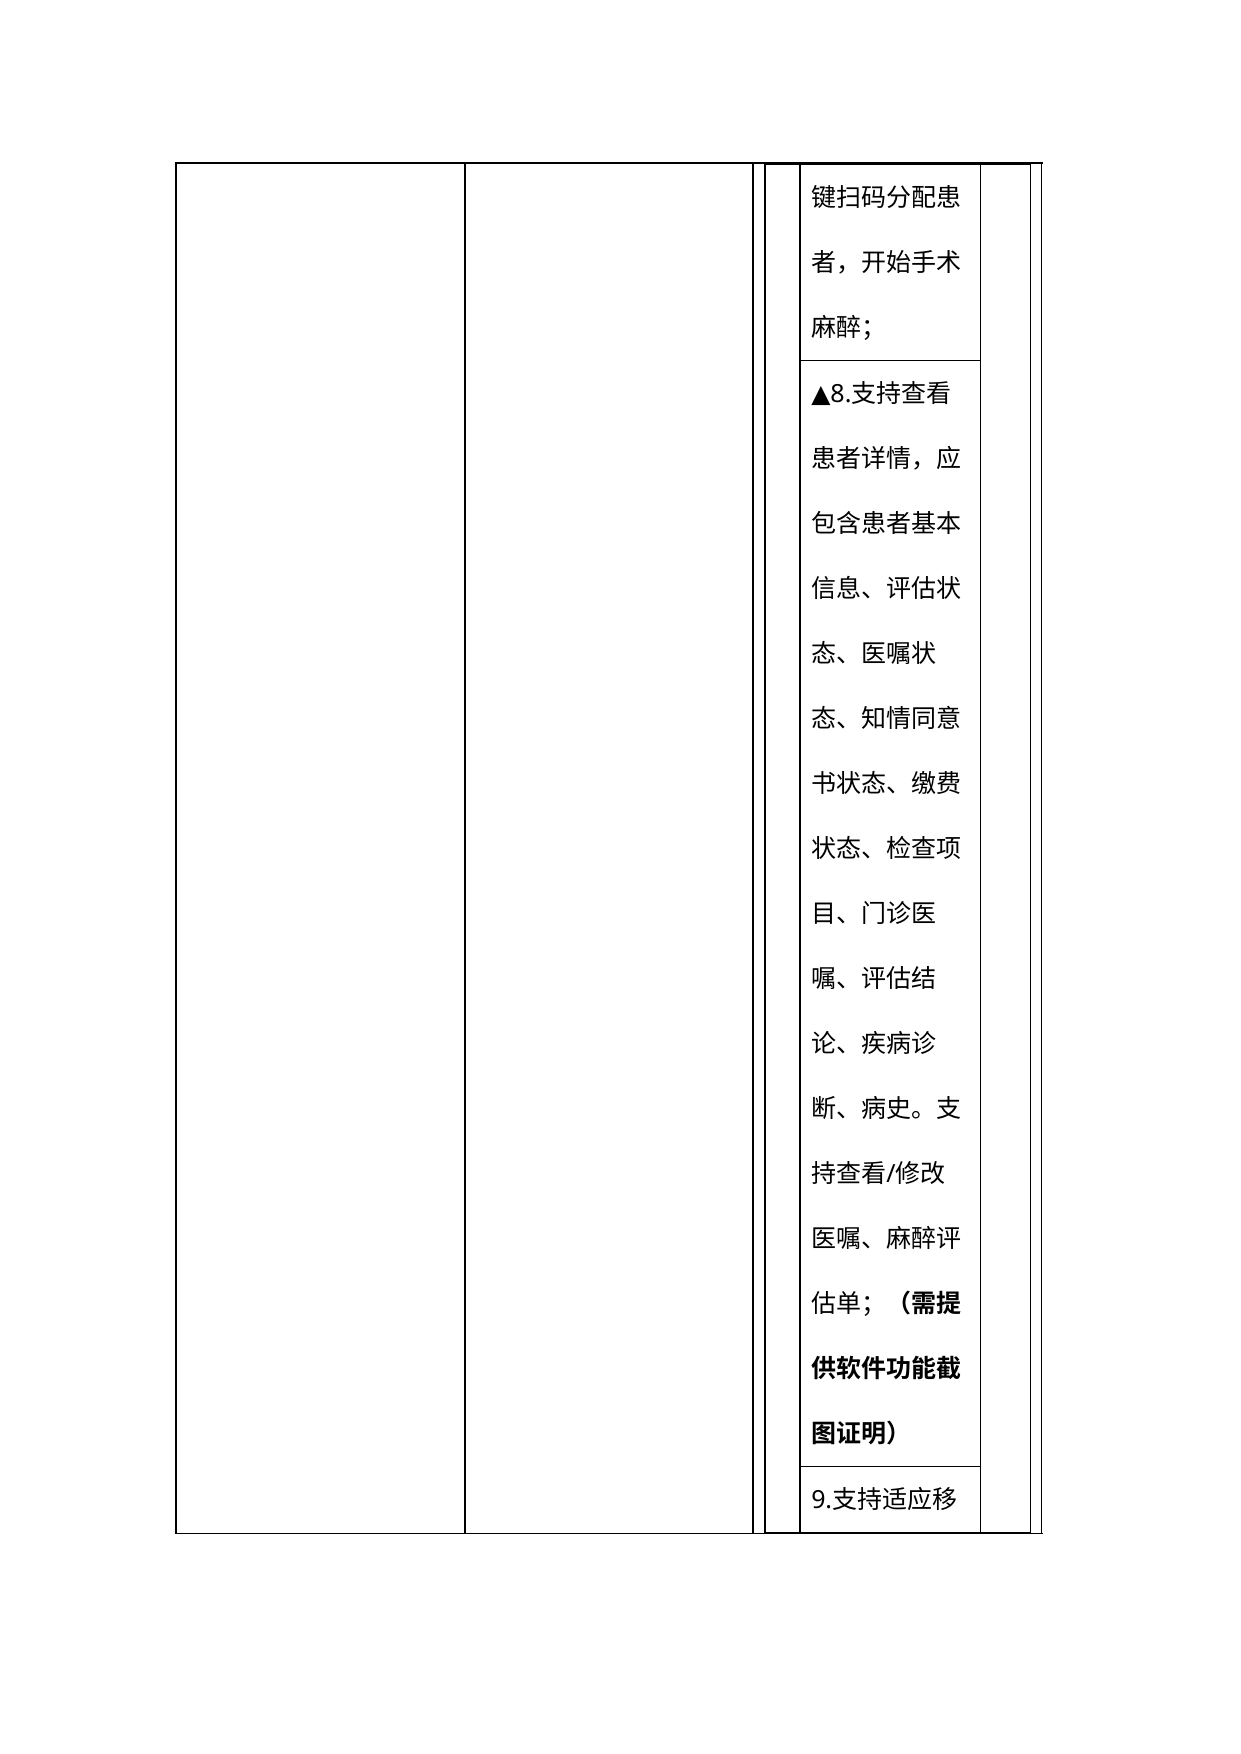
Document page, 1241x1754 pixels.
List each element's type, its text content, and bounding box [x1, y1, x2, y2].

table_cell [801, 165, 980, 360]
table_cell 1 [177, 164, 464, 1533]
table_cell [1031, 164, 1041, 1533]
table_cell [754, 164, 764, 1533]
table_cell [801, 361, 980, 1466]
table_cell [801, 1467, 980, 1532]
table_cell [766, 165, 799, 1532]
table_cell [981, 165, 1030, 1532]
table_cell [466, 164, 752, 1533]
